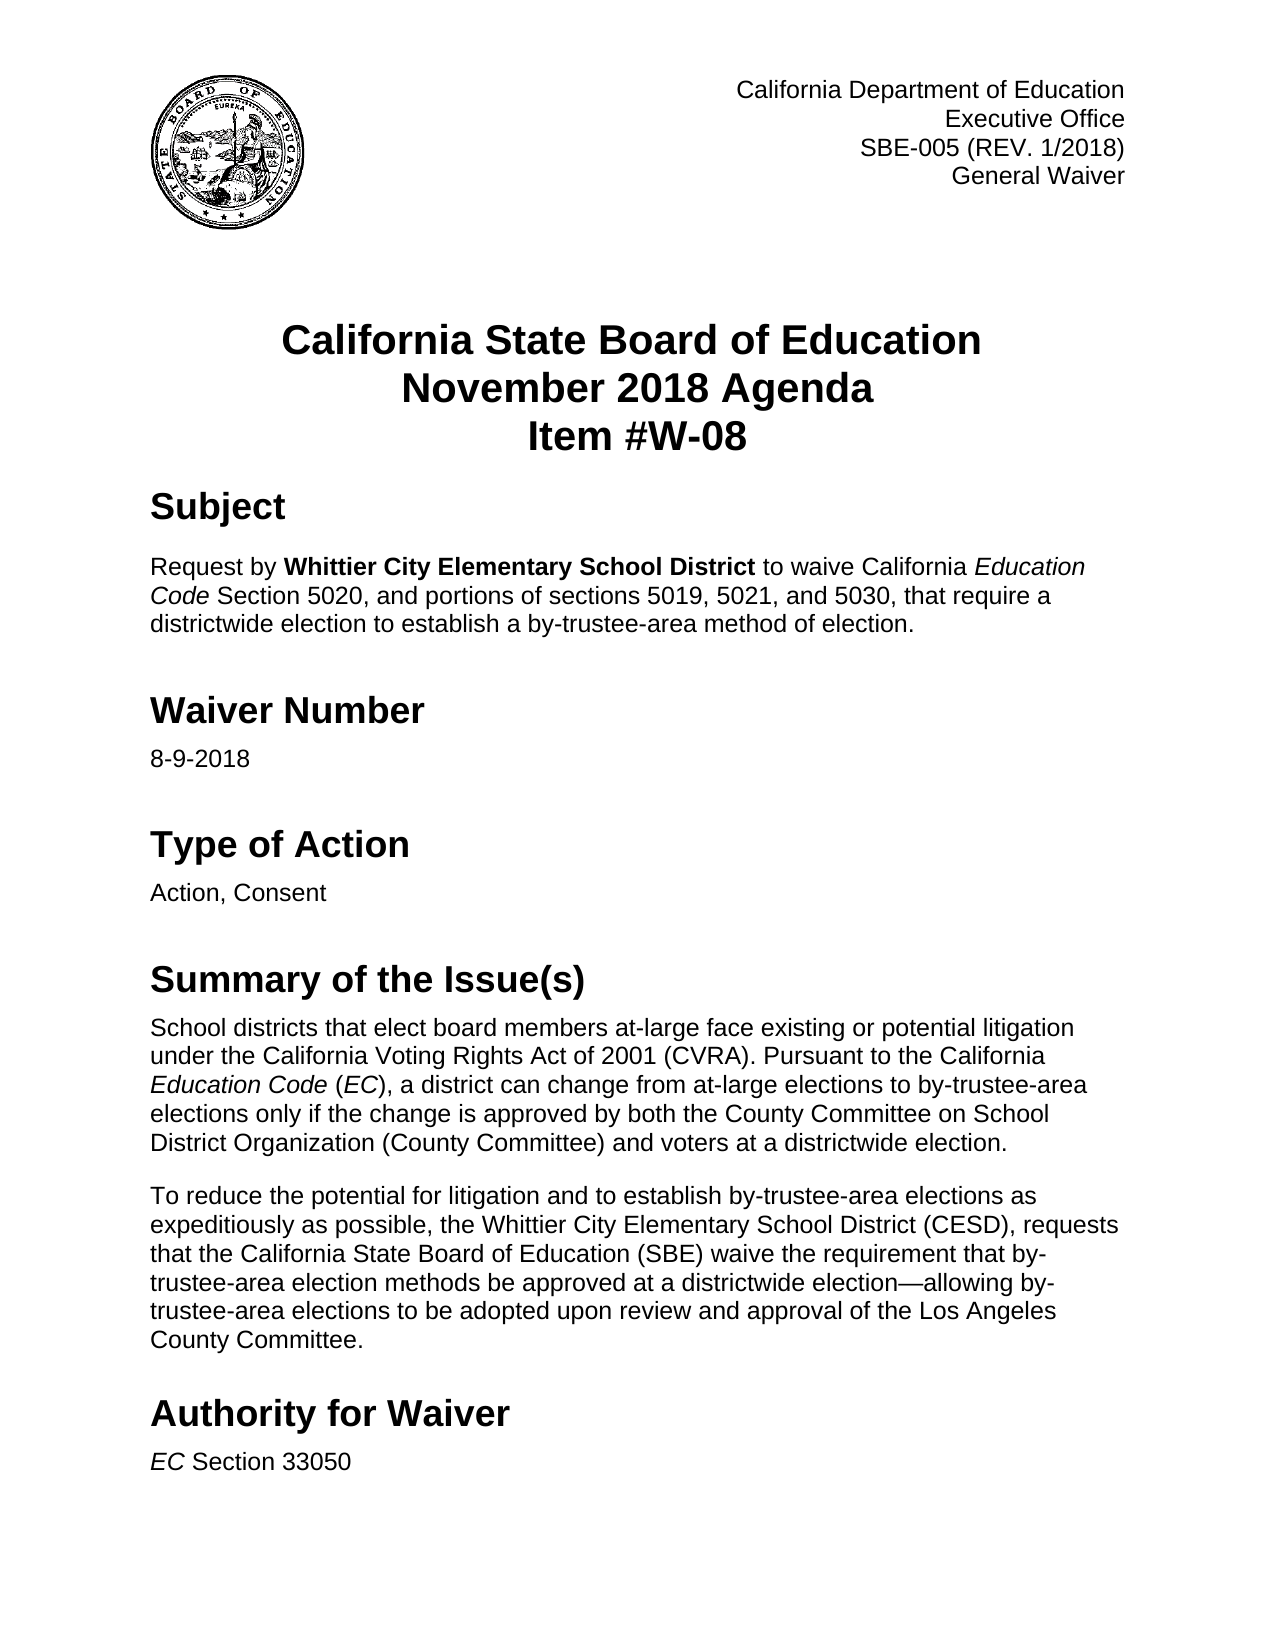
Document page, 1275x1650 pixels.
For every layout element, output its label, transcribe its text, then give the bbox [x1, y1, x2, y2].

text School districts that elect board members at-large face existing or potential litigation under the California Voting Rights Act of 2001 (CVRA). Pursuant to the California Education Code (EC), a district can change from at-large elections to by-trustee-area elections only if the change is approved by both the County Committee on School District Organization (County Committee) and voters at a districtwide election. [150, 1013, 1125, 1156]
text Request by Whittier City Elementary School District to waive California Education Code Section 5020, and portions of sections 5019, 5021, and 5030, that require a districtwide election to establish a by-trustee-area method of election. [150, 552, 1125, 638]
text Executive Office [675, 104, 1125, 132]
subtitle California State Board of Education November 2018 Agenda Item #W-08 [150, 315, 1125, 459]
picture [150, 75, 305, 230]
text To reduce the potential for litigation and to establish by-trustee-area elections as expeditiously as possible, the Whittier City Elementary School District (CESD), requests that the California State Board of Education (SBE) waive the requirement that by-trustee-area election methods be approved at a districtwide election—allowing by-trustee-area elections to be adopted upon review and approval of the Los Angeles County Committee. [150, 1181, 1125, 1354]
subtitle Type of Action [150, 823, 1125, 866]
subtitle Summary of the Issue(s) [150, 957, 1125, 1000]
text 8-9-2018 [150, 744, 1125, 773]
subtitle Authority for Waiver [150, 1391, 1125, 1434]
text SBE-005 (REV. 1/2018) [675, 132, 1125, 161]
text Action, Consent [150, 878, 1125, 907]
text EC Section 33050 [150, 1447, 1125, 1476]
text California Department of Education [675, 75, 1125, 104]
subtitle Subject [150, 484, 1125, 527]
subtitle Waiver Number [150, 688, 1125, 731]
text General Waiver [675, 161, 1125, 190]
